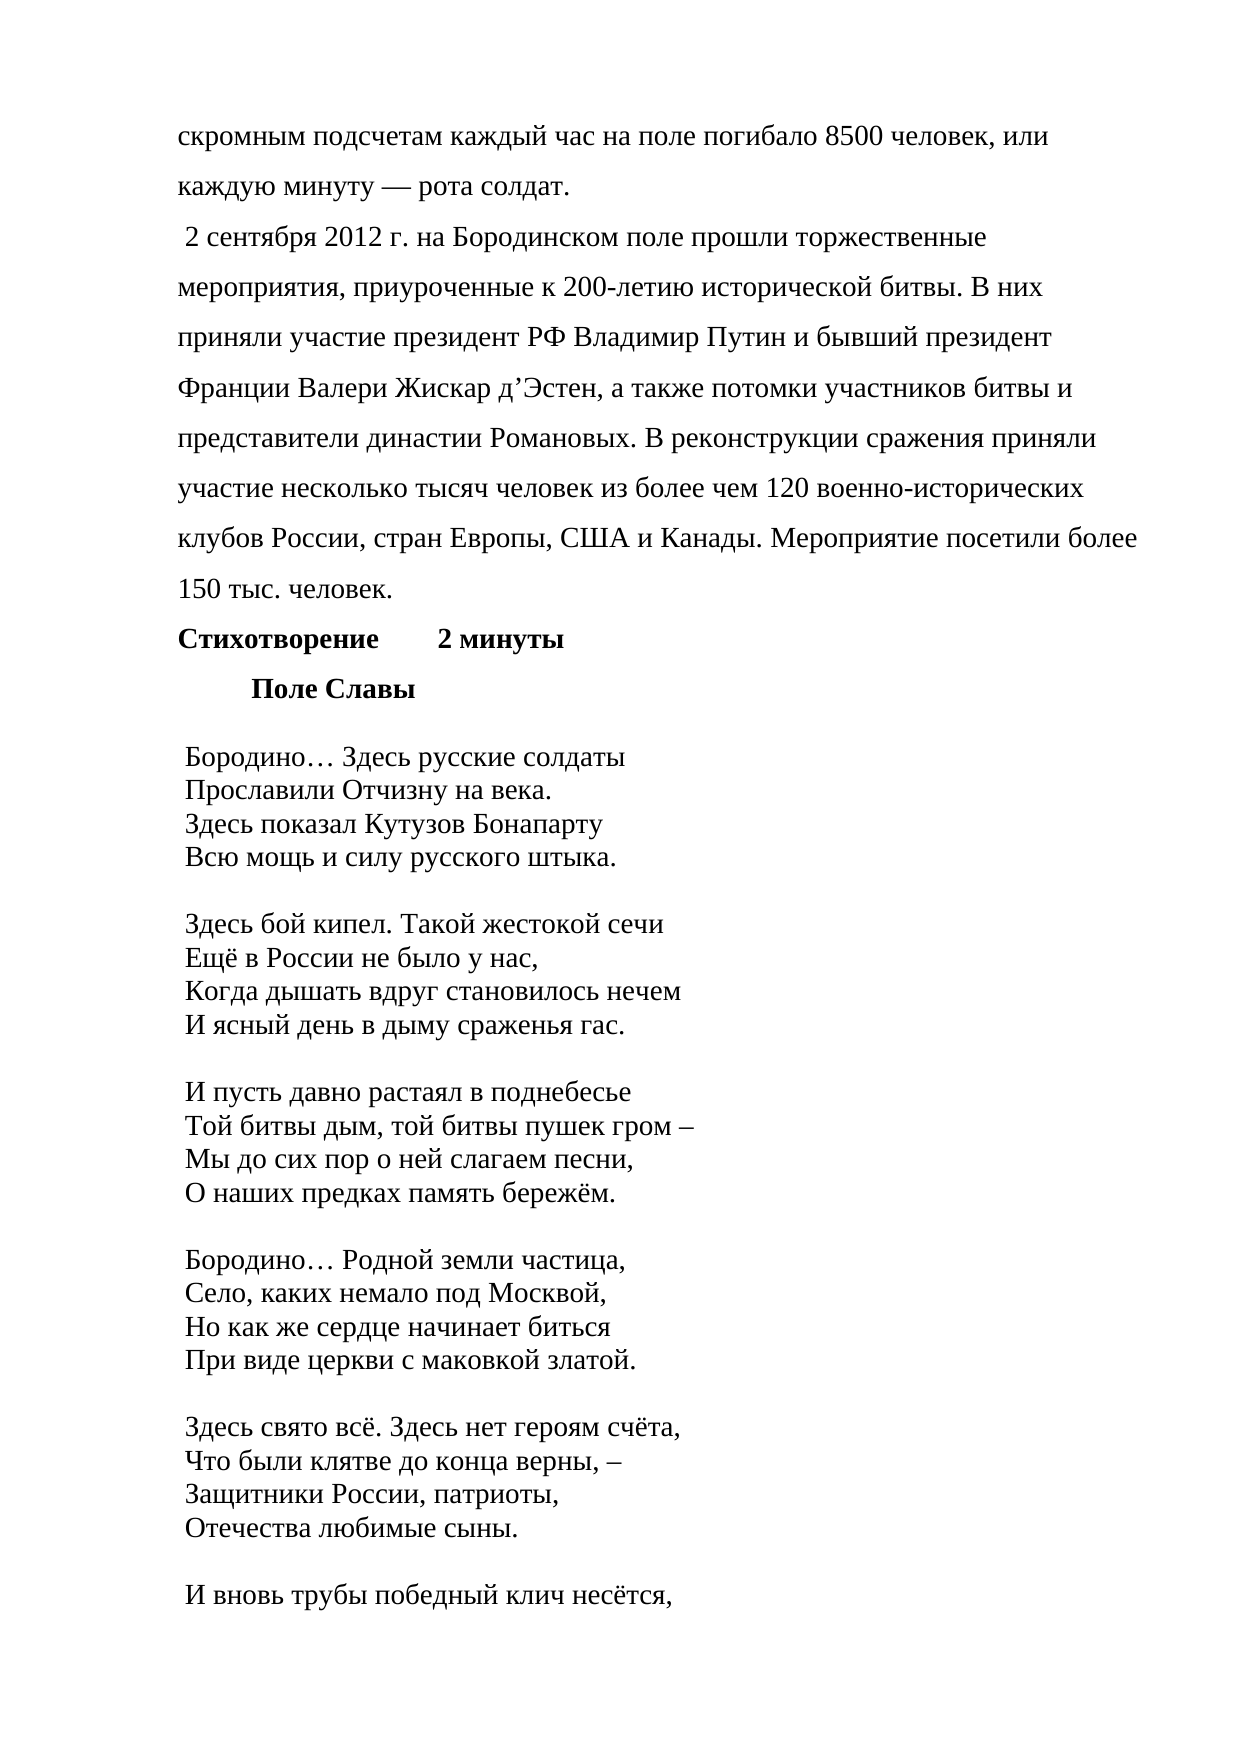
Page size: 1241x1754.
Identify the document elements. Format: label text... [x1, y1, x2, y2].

text Но как же сердце начинает биться [177, 1309, 1152, 1342]
text Бородино… Родной земли частица, [177, 1242, 1152, 1275]
text Село, каких немало под Москвой, [177, 1275, 1152, 1309]
text Поле Славы [177, 672, 1152, 705]
text Здесь бой кипел. Такой жестокой сечи [177, 906, 1152, 940]
text Когда дышать вдруг становилось нечем [177, 973, 1152, 1007]
text Ещё в России не было у нас, [177, 940, 1152, 973]
text Отечества любимые сыны. [177, 1510, 1152, 1544]
text 2 сентября 2012 г. на Бородинском поле прошли торжественные мероприятия, приуроченные к 200-летию исторической битвы. В них приняли участие президент РФ Владимир Путин и бывший президент Франции Валери Жискар д’Эстен, а также потомки участников битвы и представители династии Романовых. В реконструкции сражения приняли участие несколько тысяч человек из более чем 120 военно-исторических клубов России, стран Европы, США и Канады. Мероприятие посетили более 150 тыс. человек. [177, 219, 1152, 604]
text Защитники России, патриоты, [177, 1477, 1152, 1510]
text Здесь показал Кутузов Бонапарту [177, 806, 1152, 839]
text Всю мощь и силу русского штыка. [177, 839, 1152, 873]
text И вновь трубы победный клич несётся, [177, 1577, 1152, 1611]
text Что были клятве до конца верны, – [177, 1443, 1152, 1477]
text При виде церкви с маковкой златой. [177, 1342, 1152, 1376]
text И ясный день в дыму сраженья гас. [177, 1007, 1152, 1041]
text Мы до сих пор о ней слагаем песни, [177, 1141, 1152, 1175]
text И пусть давно растаял в поднебесье [177, 1074, 1152, 1108]
text О наших предках память бережём. [177, 1175, 1152, 1208]
text Той битвы дым, той битвы пушек гром – [177, 1108, 1152, 1141]
text Бородино… Здесь русские солдаты [177, 739, 1152, 772]
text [177, 118, 1152, 202]
text Стихотворение 2 минуты [177, 621, 1152, 655]
text Прославили Отчизну на века. [177, 772, 1152, 806]
text Здесь свято всё. Здесь нет героям счёта, [177, 1409, 1152, 1443]
